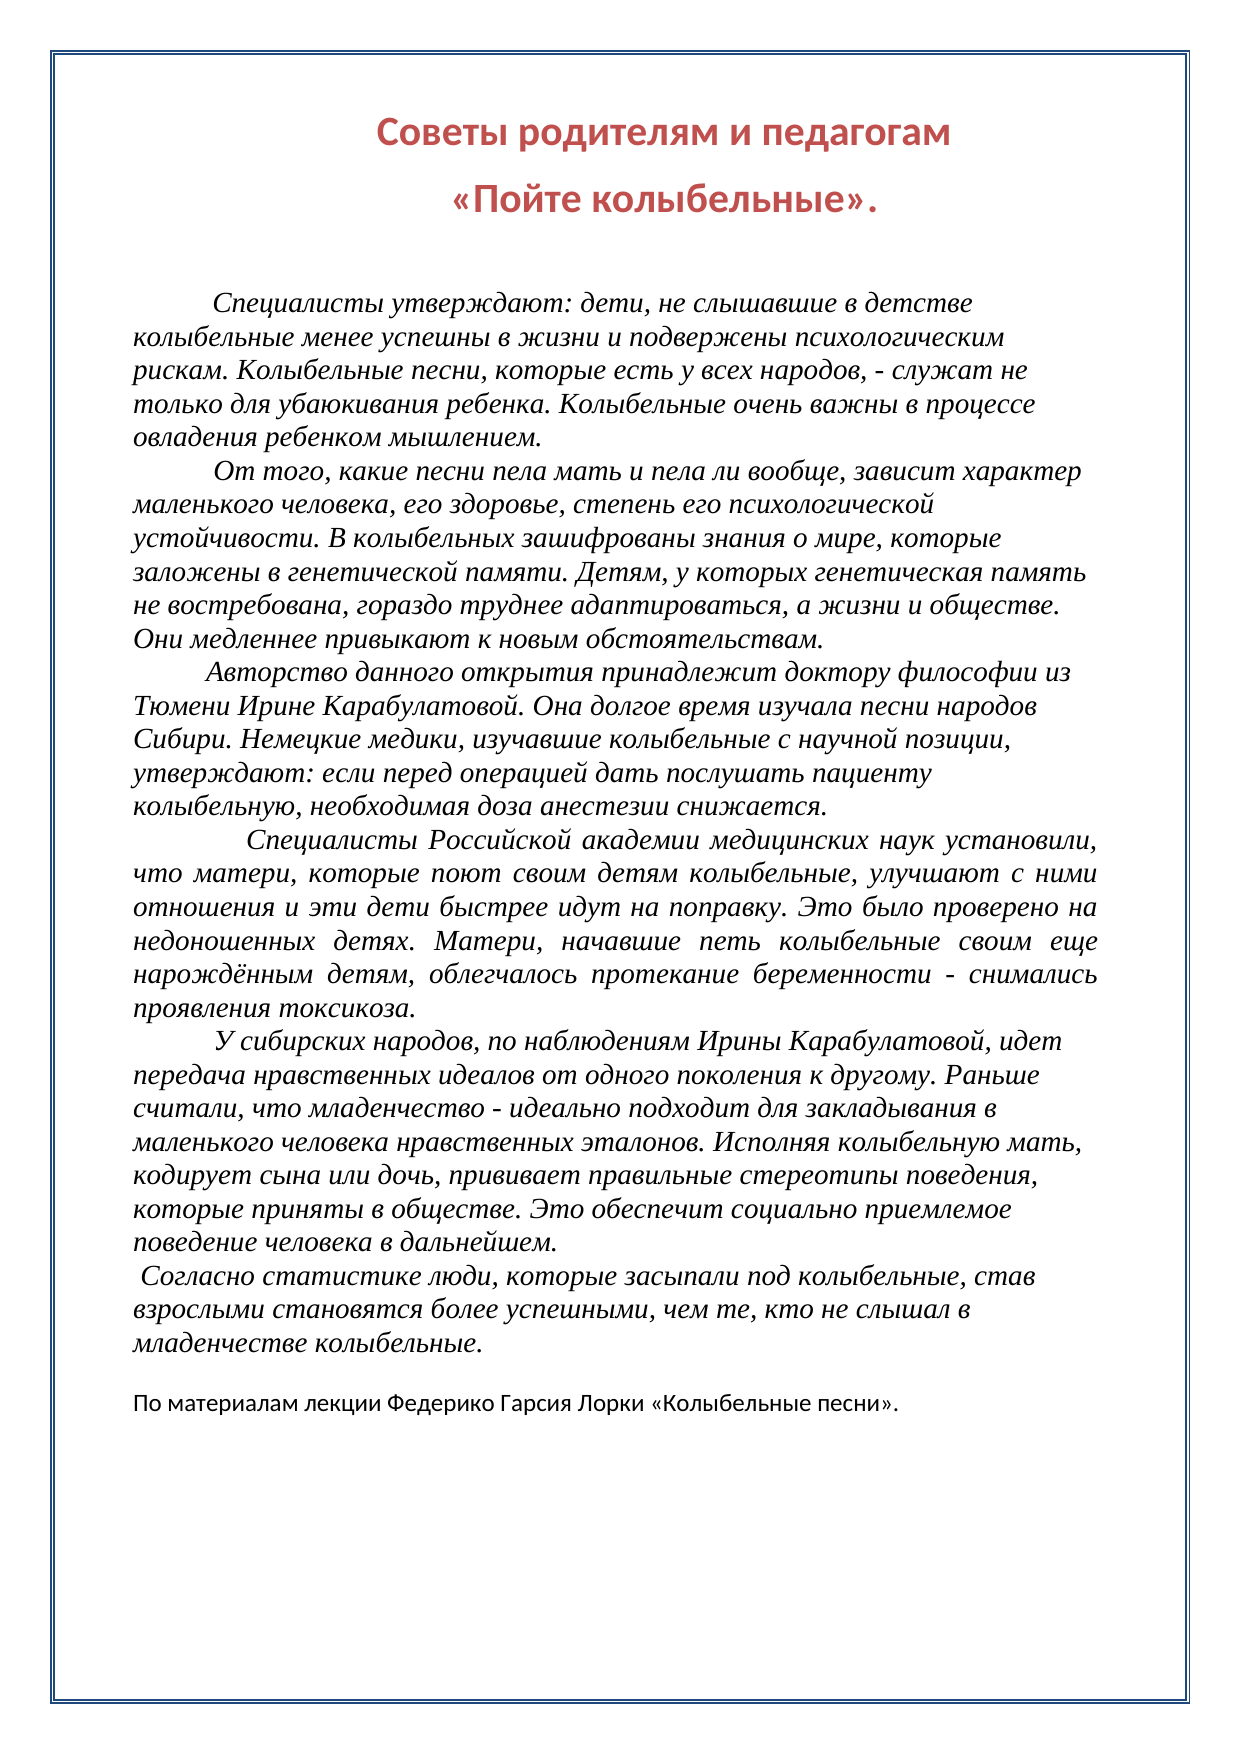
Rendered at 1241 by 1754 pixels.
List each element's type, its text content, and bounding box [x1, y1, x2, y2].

text Согласно статистике люди, которые засыпали под колыбельные, став взрослыми становятся более успешными, чем те, кто не слышал в младенчестве колыбельные. [133, 1258, 1098, 1359]
text Специалисты Российской академии медицинских наук установили, что матери, которые поют своим детям колыбельные, улучшают с ними отношения и эти дети быстрее идут на поправку. Это было проверено на недоношенных детях. Матери, начавшие петь колыбельные своим еще нарождённым детям, облегчалось протекание беременности - снимались проявления токсикоза. [133, 822, 1098, 1024]
text По материалам лекции Федерико Гарсия Лорки «Колыбельные песни». [133, 1393, 1069, 1416]
text От того, какие песни пела мать и пела ли вообще, зависит характер маленького человека, его здоровье, степень его психологической устойчивости. В колыбельных зашифрованы знания о мире, которые заложены в генетической памяти. Детям, у которых генетическая память не востребована, гораздо труднее адаптироваться, а жизни и обществе. Они медленнее привыкают к новым обстоятельствам. [133, 453, 1098, 655]
text Советы родителям и педагогам [177, 118, 1152, 152]
text У сибирских народов, по наблюдениям Ирины Карабулатовой, идет передача нравственных идеалов от одного поколения к другому. Раньше считали, что младенчество - идеально подходит для закладывания в маленького человека нравственных эталонов. Исполняя колыбельную мать, кодирует сына или дочь, прививает правильные стереотипы поведения, которые приняты в обществе. Это обеспечит социально приемлемое поведение человека в дальнейшем. [133, 1024, 1098, 1258]
text Специалисты утверждают: дети, не слышавшие в детстве колыбельные менее успешны в жизни и подвержены психологическим рискам. Колыбельные песни, которые есть у всех народов, - служат не только для убаюкивания ребенка. Колыбельные очень важны в процессе овладения ребенком мышлением. [133, 286, 1098, 453]
text Авторство данного открытия принадлежит доктору философии из Тюмени Ирине Карабулатовой. Она долгое время изучала песни народов Сибири. Немецкие медики, изучавшие колыбельные с научной позиции, утверждают: если перед операцией дать послушать пациенту колыбельную, необходимая доза анестезии снижается. [133, 655, 1098, 822]
text «Пойте колыбельные». [177, 185, 1152, 219]
